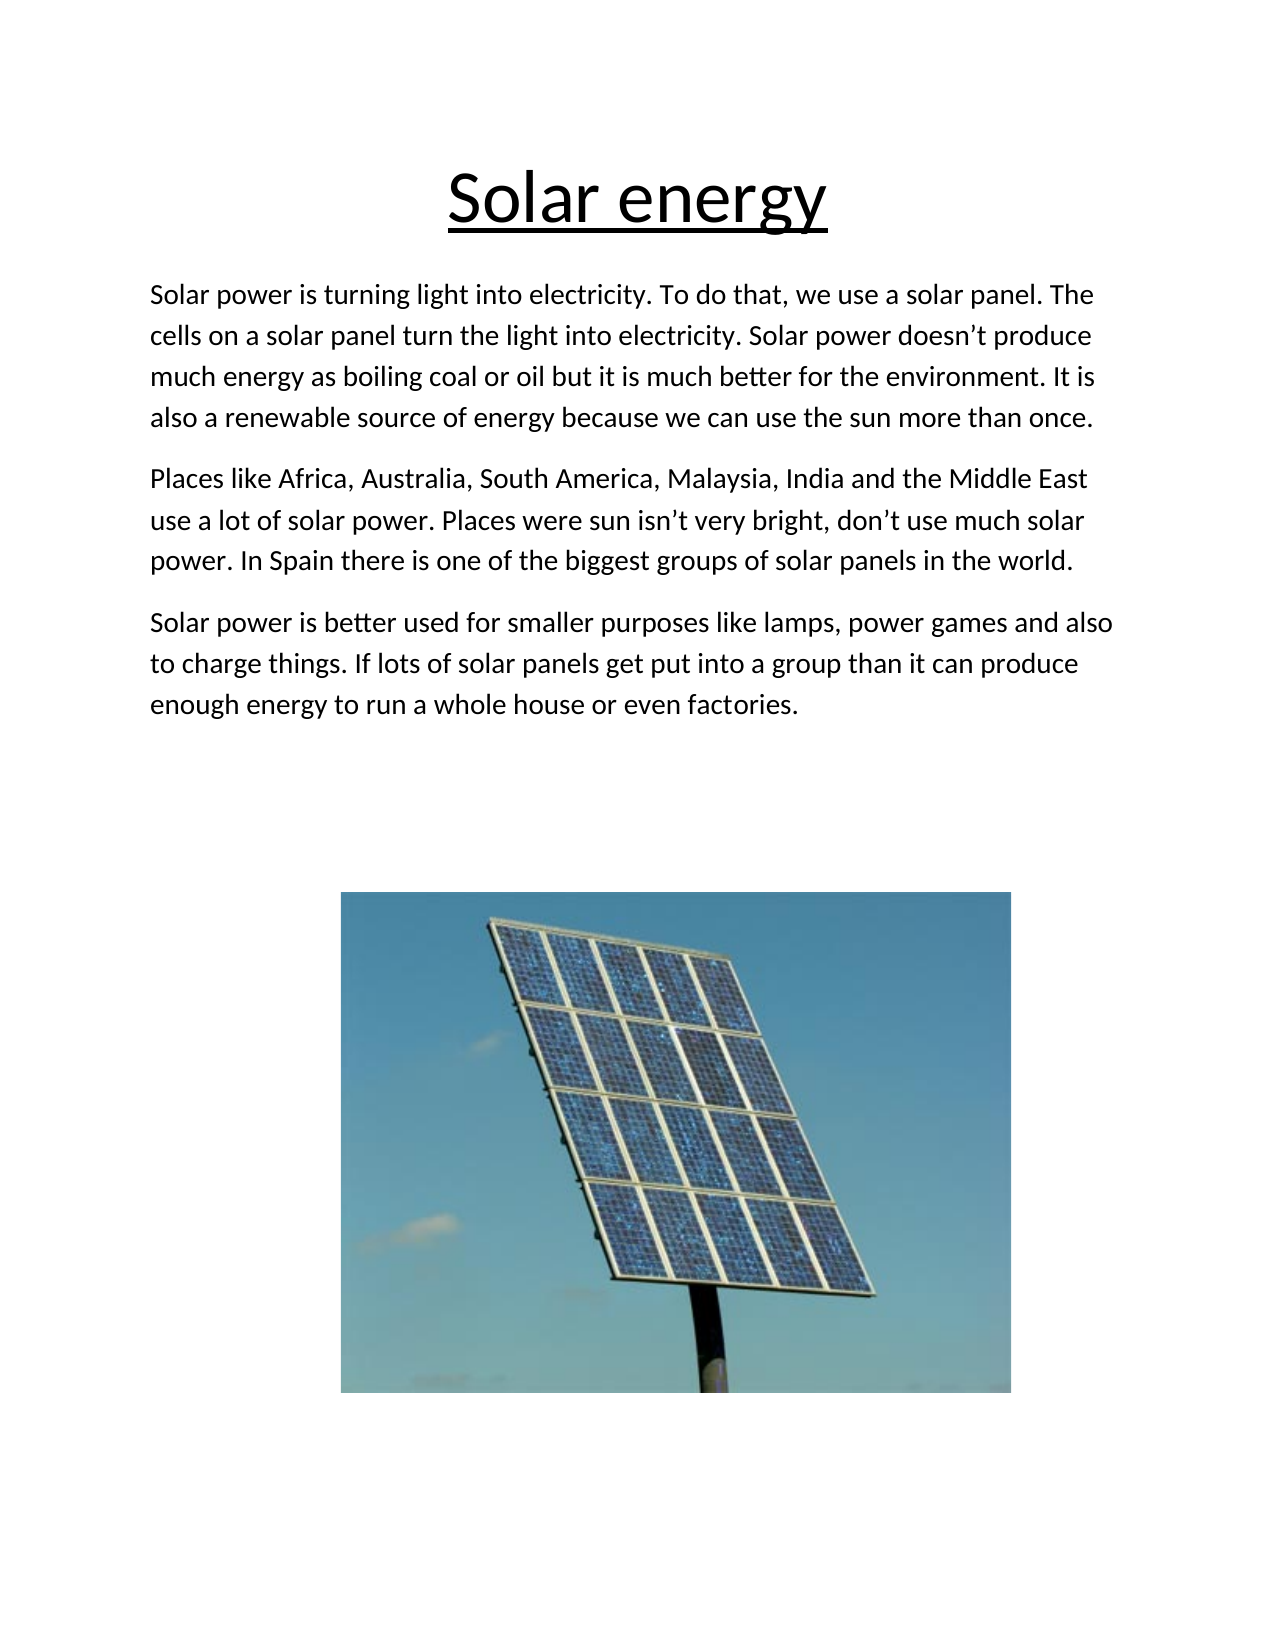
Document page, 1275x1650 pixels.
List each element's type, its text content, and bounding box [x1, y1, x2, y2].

text Solar power is turning light into electricity. To do that, we use a solar panel. The cells on a solar panel turn the light into electricity. Solar power doesn’t produce much energy as boiling coal or oil but it is much better for the environment. It is also a renewable source of energy because we can use the sun more than once. [150, 276, 1125, 434]
text Places like Africa, Australia, South America, Malaysia, India and the Middle East use a lot of solar power. Places were sun isn’t very bright, don’t use much solar power. In Spain there is one of the biggest groups of solar panels in the world. [150, 461, 1125, 578]
text Solar energy [150, 150, 1125, 242]
picture [340, 892, 1012, 1393]
text Solar power is better used for smaller purposes like lamps, power games and also to charge things. If lots of solar panels get put into a group than it can produce enough energy to run a whole house or even factories. [150, 604, 1125, 722]
